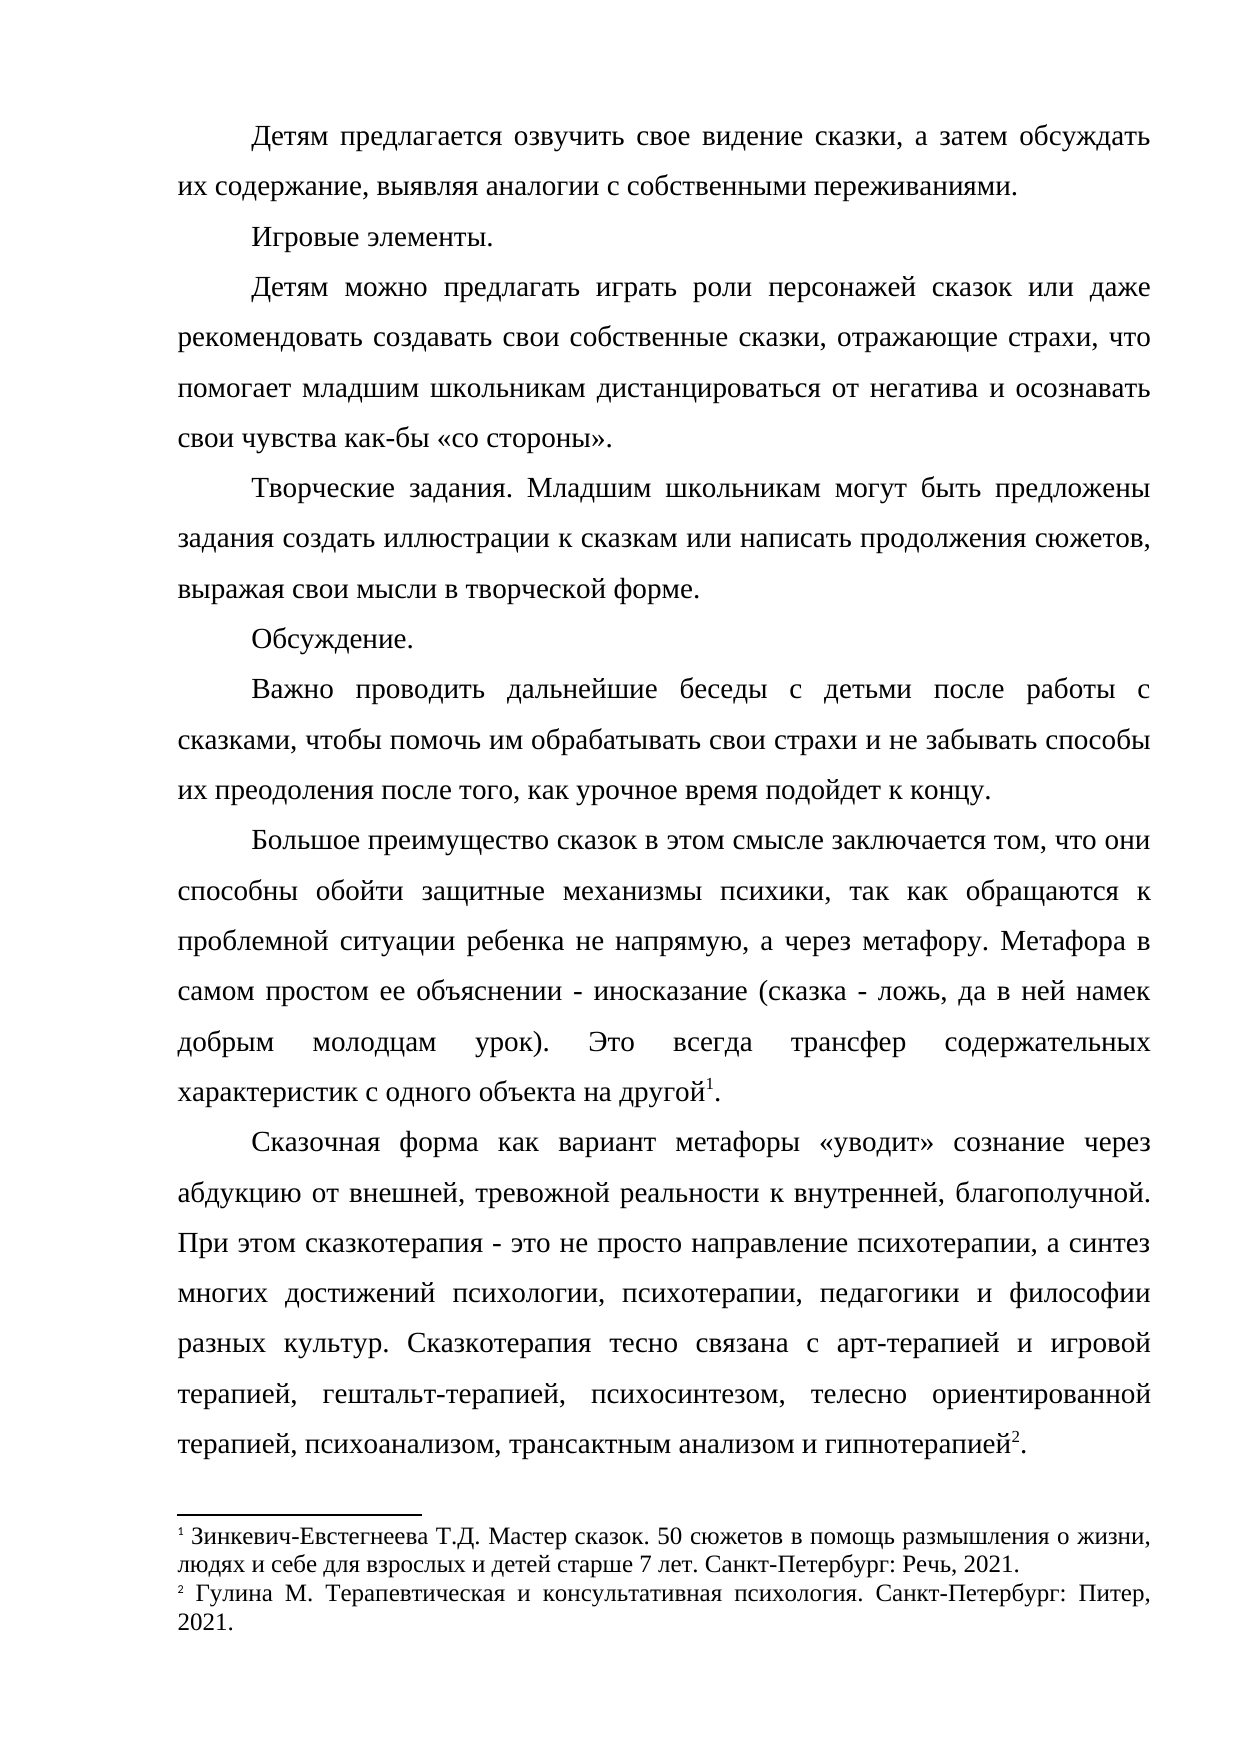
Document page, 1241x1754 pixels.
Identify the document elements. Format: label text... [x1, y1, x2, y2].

text Большое преимущество сказок в этом смысле заключается том, что они способны обойти защитные механизмы психики, так как обращаются к проблемной ситуации ребенка не напрямую, а через метафору. Метафора в самом простом ее объяснении - иносказание (сказка - ложь, да в ней намек добрым молодцам урок). Это всегда трансфер содержательных характеристик с одного объекта на другой. [177, 822, 1152, 1108]
text Обсуждение. [177, 621, 1152, 655]
text Детям можно предлагать играть роли персонажей сказок или даже рекомендовать создавать свои собственные сказки, отражающие страхи, что помогает младшим школьникам дистанцироваться от негатива и осознавать свои чувства как-бы «со стороны». [177, 269, 1152, 453]
text Детям предлагается озвучить свое видение сказки, а затем обсуждать их содержание, выявляя аналогии с собственными переживаниями. [177, 118, 1152, 202]
text Важно проводить дальнейшие беседы с детьми после работы с сказками, чтобы помочь им обрабатывать свои страхи и не забывать способы их преодоления после того, как урочное время подойдет к концу. [177, 672, 1152, 806]
text Игровые элементы. [177, 219, 1152, 252]
text Сказочная форма как вариант метафоры «уводит» сознание через абдукцию от внешней, тревожной реальности к внутренней, благополучной. При этом сказкотерапия - это не просто направление психотерапии, а синтез многих достижений психологии, психотерапии, педагогики и философии разных культур. Сказкотерапия тесно связана с арт-терапией и игровой терапией, гештальт-терапией, психосинтезом, телесно ориентированной терапией, психоанализом, трансактным анализом и гипнотерапией. [177, 1124, 1152, 1460]
text Творческие задания. Младшим школьникам могут быть предложены задания создать иллюстрации к сказкам или написать продолжения сюжетов, выражая свои мысли в творческой форме. [177, 470, 1152, 604]
